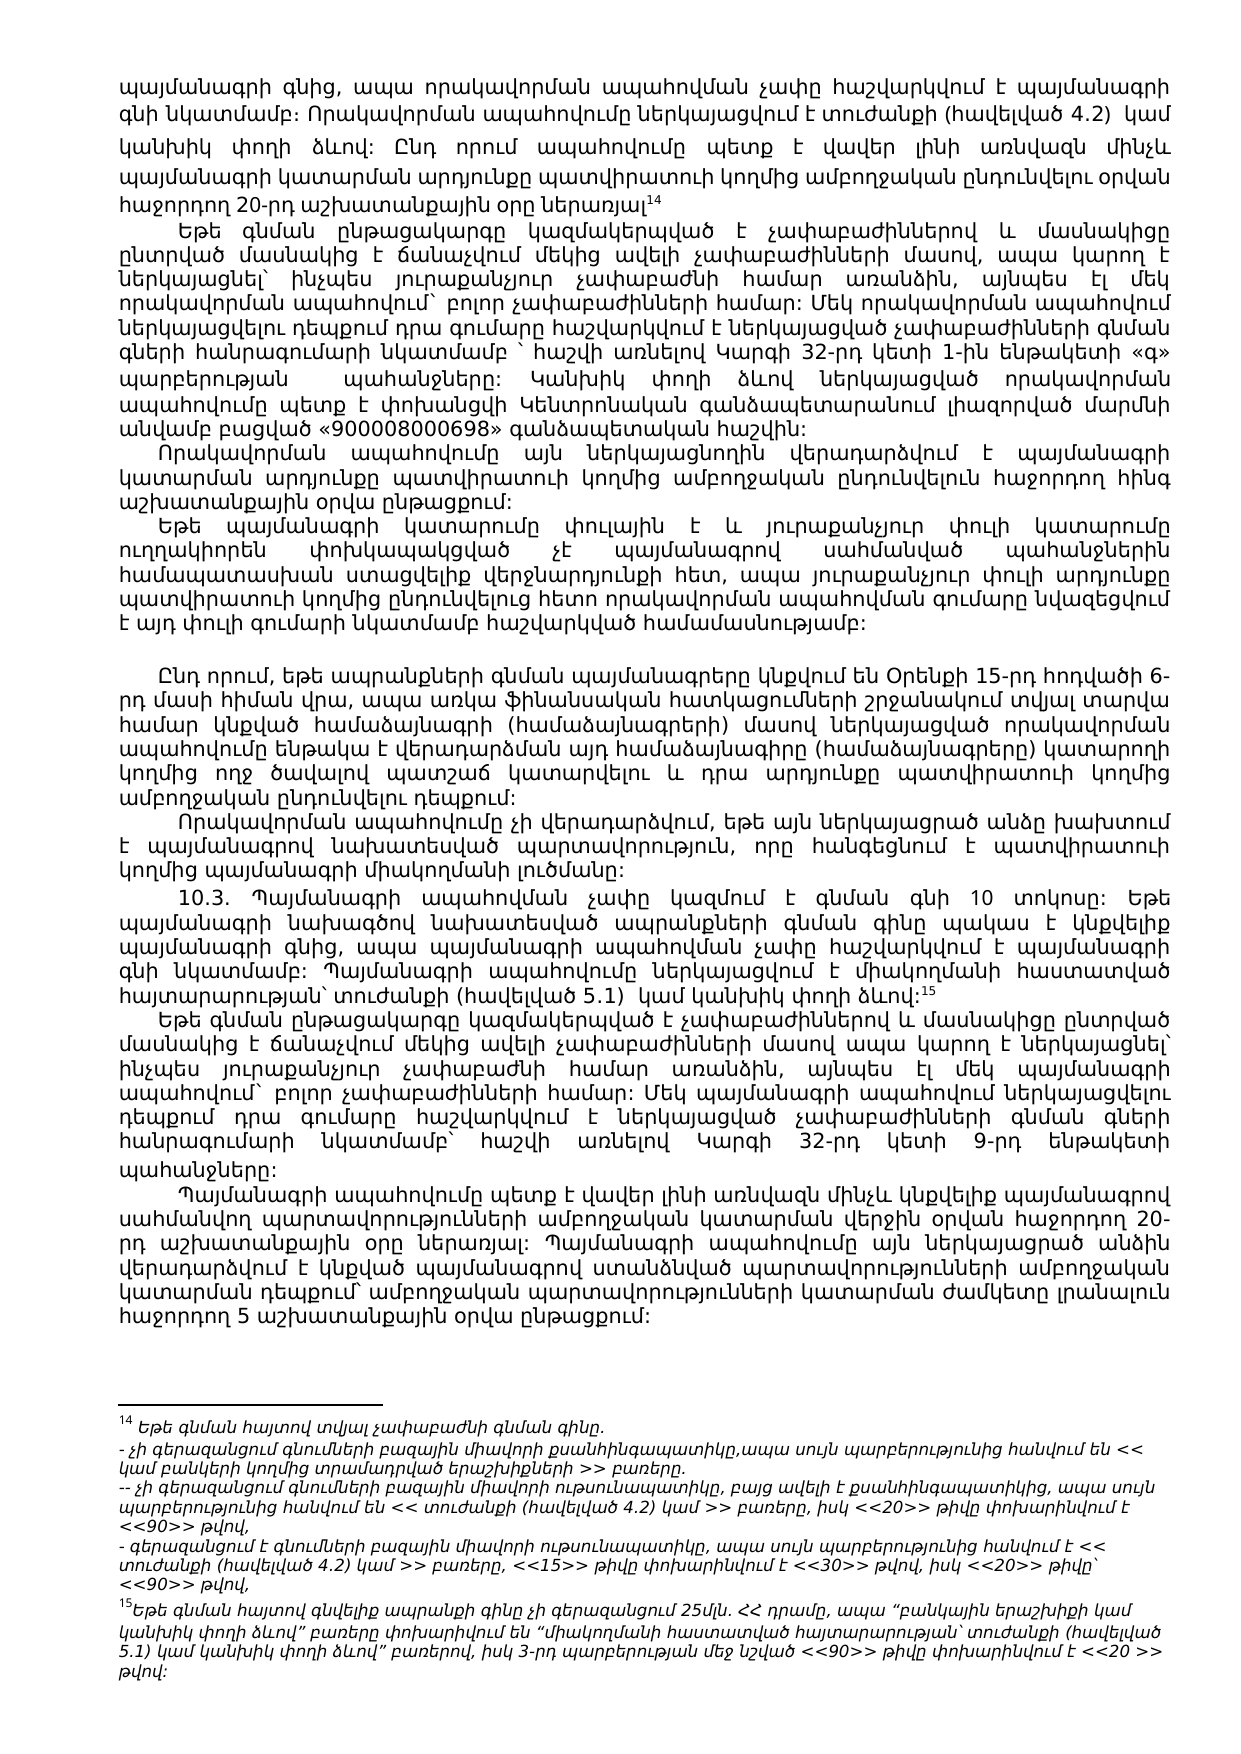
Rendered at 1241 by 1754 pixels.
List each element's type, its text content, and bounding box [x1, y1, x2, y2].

text Ընդ որում, եթե ապրանքների գնման պայմանագրերը կնքվում են Օրենքի 15-րդ հոդվածի 6-րդ մասի հիման վրա, ապա առկա ֆինանսական հատկացումների շրջանակում տվյալ տարվա համար կնքված համաձայնագրի (համաձայնագրերի) մասով ներկայացված որակավորման ապահովումը ենթակա է վերադարձման այդ համաձայնագիրը (համաձայնագրերը) կատարողի կողմից ողջ ծավալով պատշաճ կատարվելու և դրա արդյունքը պատվիրատուի կողմից ամբողջական ընդունվելու դեպքում: [118, 664, 1171, 810]
text Եթե գնման ընթացակարգը կազմակերպված է չափաբաժիններով և մասնակիցը ընտրված մասնակից է ճանաչվում մեկից ավելի չափաբաժինների մասով, ապա կարող է ներկայացնել՝ ինչպես յուրաքանչյուր չափաբաժնի համար առանձին, այնպես էլ մեկ որակավորման ապահովում` բոլոր չափաբաժինների համար: Մեկ որակավորման ապահովում ներկայացվելու դեպքում դրա գումարը հաշվարկվում է ներկայացված չափաբաժինների գնման գների հանրագումարի նկատմամբ ՝ հաշվի առնելով Կարգի 32-րդ կետի 1-ին ենթակետի «գ» պարբերության պահանջները: Կանխիկ փողի ձևով ներկայացված որակավորման ապահովումը պետք է փոխանցվի Կենտրոնական գանձապետարանում լիազորված մարմնի անվամբ բացված «900008000698» գանձապետական հաշվին: [118, 219, 1171, 441]
text Որակավորման ապահովումը այն ներկայացնողին վերադարձվում է պայմանագրի կատարման արդյունքը պատվիրատուի կողմից ամբողջական ընդունվելուն հաջորդող հինգ աշխատանքային օրվա ընթացքում: [118, 441, 1171, 514]
text Եթե գնման ընթացակարգը կազմակերպված է չափաբաժիններով և մասնակիցը ընտրված մասնակից է ճանաչվում մեկից ավելի չափաբաժինների մասով ապա կարող է ներկայացնել՝ ինչպես յուրաքանչյուր չափաբաժնի համար առանձին, այնպես էլ մեկ պայմանագրի ապահովում` բոլոր չափաբաժինների համար: Մեկ պայմանագրի ապահովում ներկայացվելու դեպքում դրա գումարը հաշվարկվում է ներկայացված չափաբաժինների գնման գների հանրագումարի նկատմամբ՝ հաշվի առնելով Կարգի 32-րդ կետի 9-րդ ենթակետի պահանջները: [118, 1008, 1171, 1183]
text Եթե պայմանագրի կատարումը փուլային է և յուրաքանչյուր փուլի կատարումը ուղղակիորեն փոխկապակցված չէ պայմանագրով սահմանված պահանջներին համապատասխան ստացվելիք վերջնարդյունքի հետ, ապա յուրաքանչյուր փուլի արդյունքը պատվիրատուի կողմից ընդունվելուց հետո որակավորման ապահովման գումարը նվազեցվում է այդ փուլի գումարի նկատմամբ հաշվարկված համամասնությամբ: [118, 514, 1171, 635]
text Պայմանագրի ապահովումը պետք է վավեր լինի առնվազն մինչև կնքվելիք պայմանագրով սահմանվող պարտավորությունների ամբողջական կատարման վերջին օրվան հաջորդող 20-րդ աշխատանքային օրը ներառյալ: Պայմանագրի ապահովումը այն ներկայացրած անձին վերադարձվում է կնքված պայմանագրով ստանձնված պարտավորությունների ամբողջական կատարման դեպքում՝ ամբողջական պարտավորությունների կատարման ժամկետը լրանալուն հաջորդող 5 աշխատանքային օրվա ընթացքում: [118, 1183, 1171, 1328]
text Որակավորման ապահովումը չի վերադարձվում, եթե այն ներկայացրած անձը խախտում է պայմանագրով նախատեսված պարտավորություն, որը հանգեցնում է պատվիրատուի կողմից պայմանագրի միակողմանի լուծմանը: [118, 810, 1171, 883]
text 10.3. Պայմանագրի ապահովման չափը կազմում է գնման գնի 10 տոկոսը: Եթե պայմանագրի նախագծով նախատեսված ապրանքների գնման գինը պակաս է կնքվելիք պայմանագրի գնից, ապա պայմանագրի ապահովման չափը հաշվարկվում է պայմանագրի գնի նկատմամբ: Պայմանագրի ապահովումը ներկայացվում է միակողմանի հաստատված հայտարարության՝ տուժանքի (հավելված 5․1) կամ կանխիկ փողի ձևով: [118, 883, 1171, 1008]
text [118, 75, 1171, 219]
